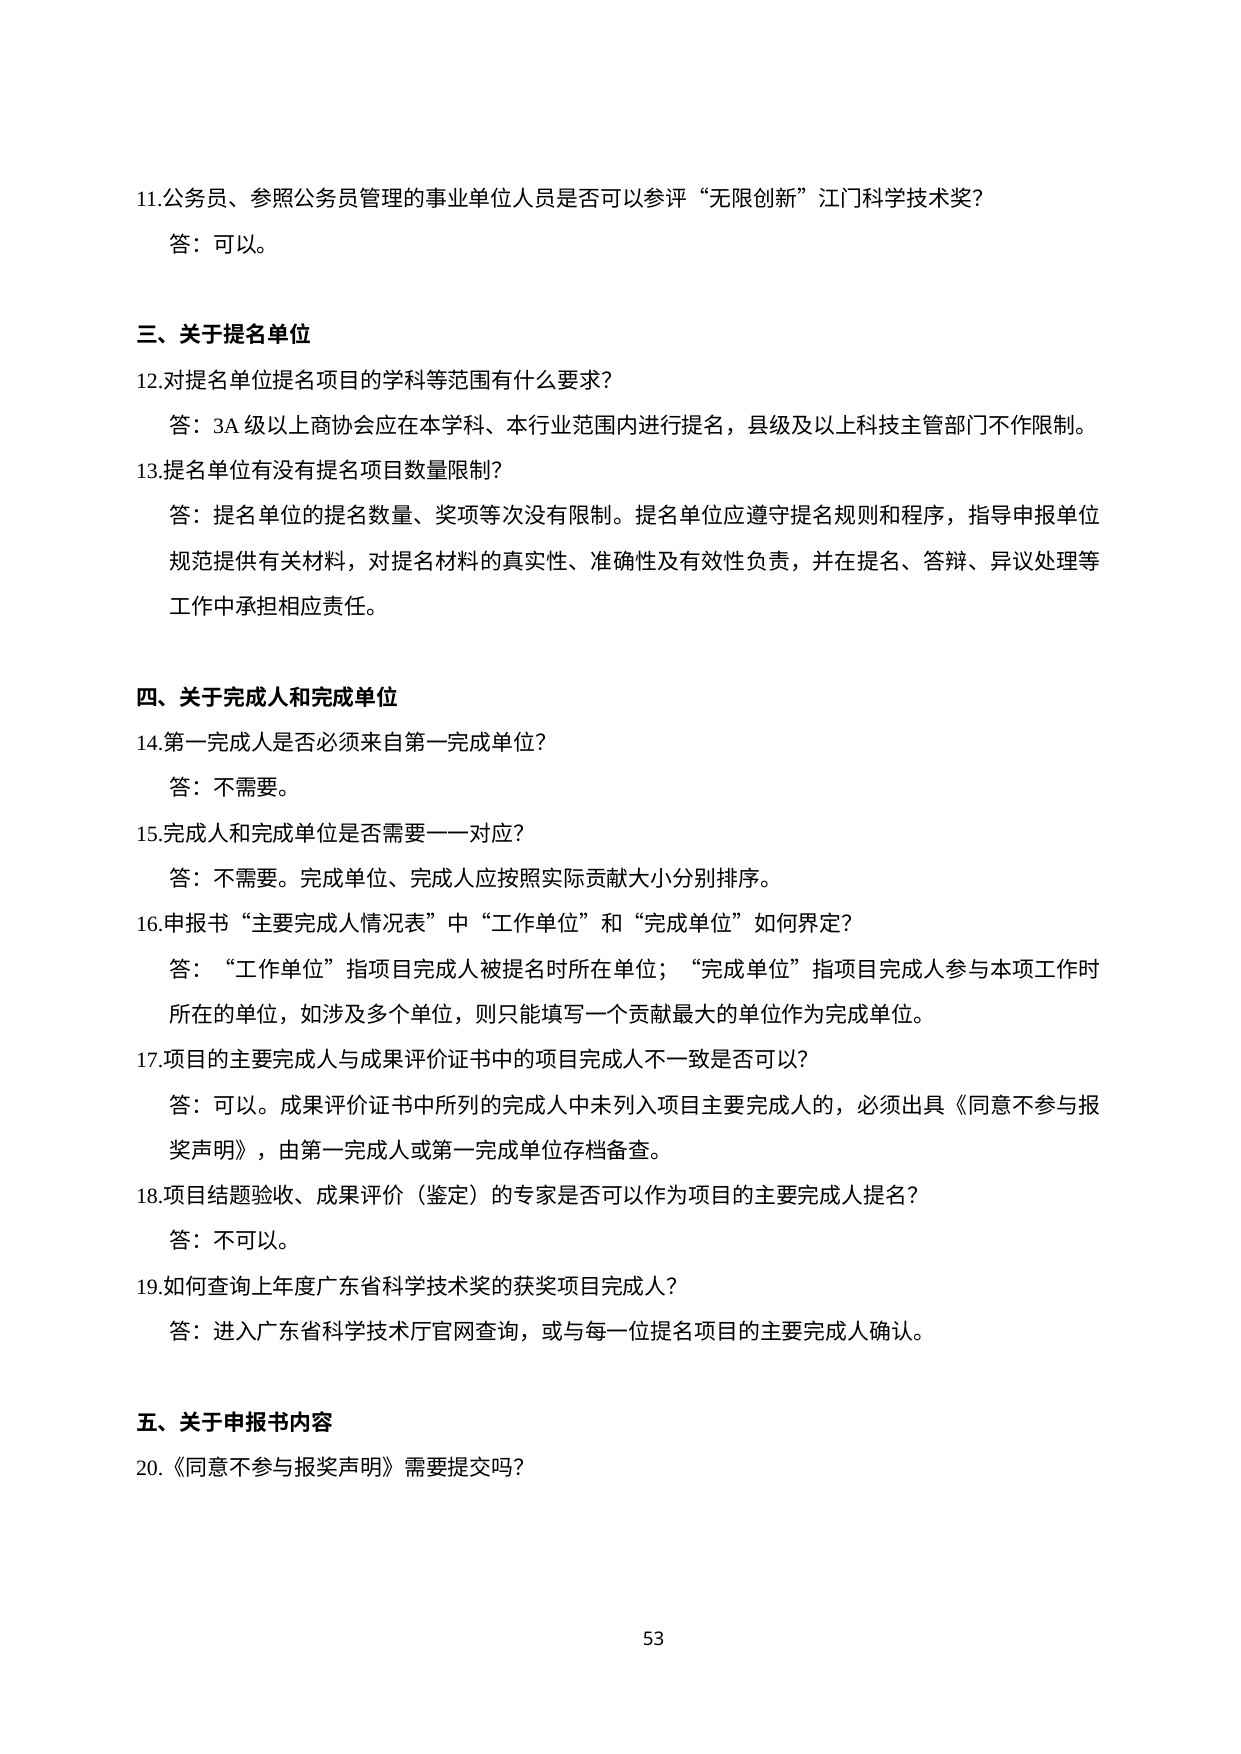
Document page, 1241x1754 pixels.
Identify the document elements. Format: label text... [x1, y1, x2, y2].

text 16.申报书“主要完成人情况表”中“工作单位”和“完成单位”如何界定？ [136, 899, 1104, 945]
text 18.项目结题验收、成果评价（鉴定）的专家是否可以作为项目的主要完成人提名？ [136, 1171, 1104, 1217]
text 答：不可以。 [169, 1217, 1104, 1262]
text 11.公务员、参照公务员管理的事业单位人员是否可以参评“无限创新”江门科学技术奖？ [136, 174, 1104, 220]
text 12.对提名单位提名项目的学科等范围有什么要求？ [136, 356, 1104, 401]
text 三、关于提名单位 [136, 311, 1104, 356]
text 答：“工作单位”指项目完成人被提名时所在单位；“完成单位”指项目完成人参与本项工作时所在的单位，如涉及多个单位，则只能填写一个贡献最大的单位作为完成单位。 [169, 945, 1104, 1036]
text 答：可以。 [169, 220, 1104, 265]
text 15.完成人和完成单位是否需要一一对应？ [136, 809, 1104, 854]
text 17.项目的主要完成人与成果评价证书中的项目完成人不一致是否可以？ [136, 1036, 1104, 1081]
text 19.如何查询上年度广东省科学技术奖的获奖项目完成人？ [136, 1262, 1104, 1307]
text 答：可以。成果评价证书中所列的完成人中未列入项目主要完成人的，必须出具《同意不参与报奖声明》，由第一完成人或第一完成单位存档备查。 [169, 1081, 1104, 1171]
text 答：提名单位的提名数量、奖项等次没有限制。提名单位应遵守提名规则和程序，指导申报单位规范提供有关材料，对提名材料的真实性、准确性及有效性负责，并在提名、答辩、异议处理等工作中承担相应责任。 [169, 492, 1104, 628]
text 20.《同意不参与报奖声明》需要提交吗？ [136, 1443, 1104, 1489]
text 答：进入广东省科学技术厅官网查询，或与每一位提名项目的主要完成人确认。 [169, 1307, 1104, 1353]
text 14.第一完成人是否必须来自第一完成单位？ [136, 718, 1104, 764]
text 13.提名单位有没有提名项目数量限制？ [136, 446, 1104, 492]
text 五、关于申报书内容 [136, 1398, 1104, 1443]
text 答：不需要。 [169, 764, 1104, 809]
text 四、关于完成人和完成单位 [136, 673, 1104, 718]
text 答：3A级以上商协会应在本学科、本行业范围内进行提名，县级及以上科技主管部门不作限制。 [169, 401, 1104, 446]
text 答：不需要。完成单位、完成人应按照实际贡献大小分别排序。 [169, 854, 1104, 899]
